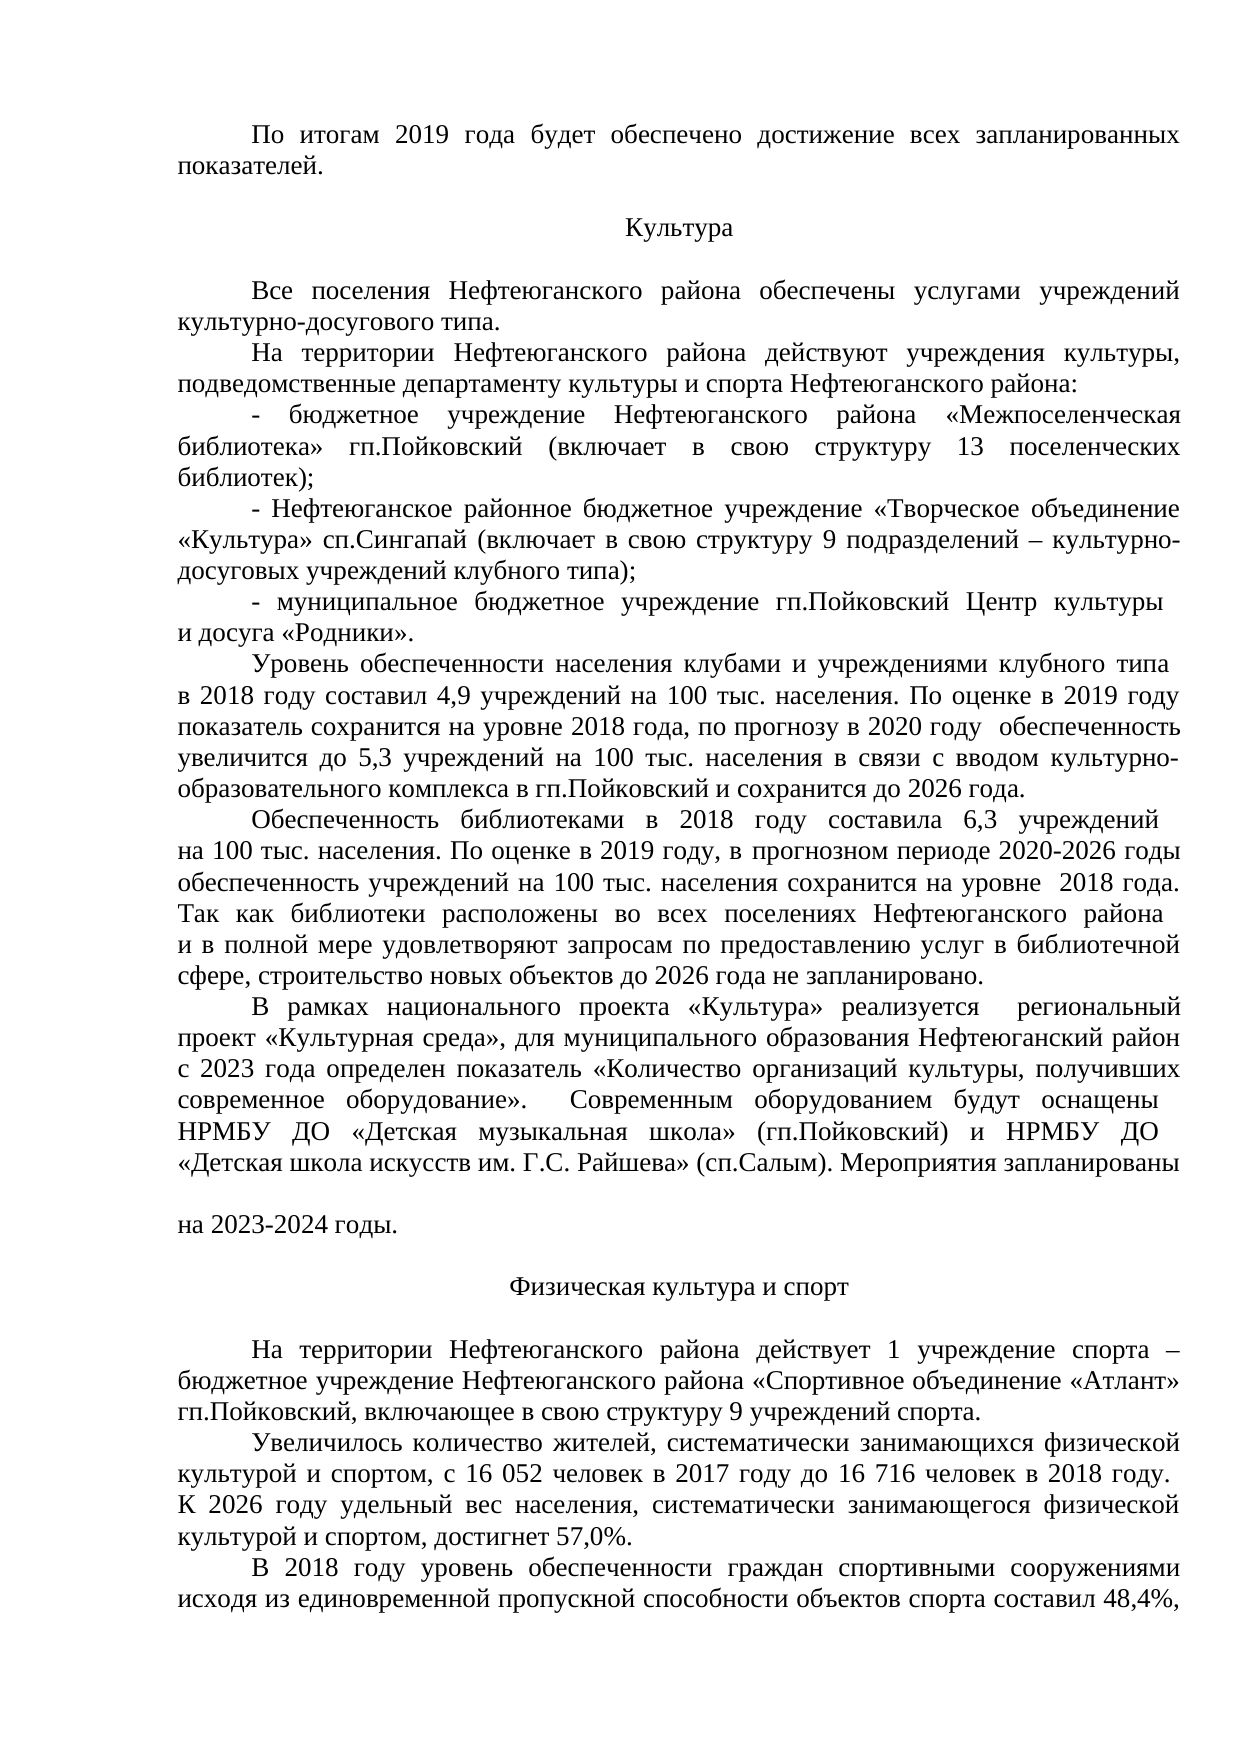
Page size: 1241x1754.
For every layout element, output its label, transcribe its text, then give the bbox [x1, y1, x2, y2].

text Физическая культура и спорт [177, 1271, 1181, 1302]
text На территории Нефтеюганского района действует 1 учреждение спорта – бюджетное учреждение Нефтеюганского района «Спортивное объединение «Атлант» гп.Пойковский, включающее в свою структуру 9 учреждений спорта. [177, 1333, 1181, 1426]
text Уровень обеспеченности населения клубами и учреждениями клубного типа в 2018 году составил 4,9 учреждений на 100 тыс. населения. По оценке в 2019 году показатель сохранится на уровне 2018 года, по прогнозу в 2020 году обеспеченность увеличится до 5,3 учреждений на 100 тыс. населения в связи с вводом культурно-образовательного комплекса в гп.Пойковский и сохранится до 2026 года. [177, 648, 1181, 803]
text - бюджетное учреждение Нефтеюганского района «Межпоселенческая библиотека» гп.Пойковский (включает в свою структуру 13 поселенческих библиотек); [177, 398, 1181, 492]
text Увеличилось количество жителей, систематически занимающихся физической культурой и спортом, с 16 052 человек в 2017 году до 16 716 человек в 2018 году. К 2026 году удельный вес населения, систематически занимающегося физической культурой и спортом, достигнет 57,0%. [177, 1426, 1181, 1551]
text На территории Нефтеюганского района действуют учреждения культуры, подведомственные департаменту культуры и спорта Нефтеюганского района: [177, 336, 1181, 398]
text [177, 1551, 1181, 1613]
text В рамках национального проекта «Культура» реализуется региональный проект «Культурная среда», для муниципального образования Нефтеюганский район с 2023 года определен показатель «Количество организаций культуры, получивших современное оборудование». Современным оборудованием будут оснащены НРМБУ ДО «Детская музыкальная школа» (гп.Пойковский) и НРМБУ ДО «Детская школа искусств им. Г.С. Райшева» (сп.Салым). Мероприятия запланированы на 2023-2024 годы. [177, 990, 1181, 1239]
text - Нефтеюганское районное бюджетное учреждение «Творческое объединение «Культура» сп.Сингапай (включает в свою структуру 9 подразделений – культурно-досуговых учреждений клубного типа); [177, 492, 1181, 585]
text Все поселения Нефтеюганского района обеспечены услугами учреждений культурно-досугового типа. [177, 274, 1181, 336]
text По итогам 2019 года будет обеспечено достижение всех запланированных показателей. [177, 118, 1181, 180]
text Культура [177, 212, 1181, 243]
text Обеспеченность библиотеками в 2018 году составила 6,3 учреждений на 100 тыс. населения. По оценке в 2019 году, в прогнозном периоде 2020-2026 годы обеспеченность учреждений на 100 тыс. населения сохранится на уровне 2018 года. Так как библиотеки расположены во всех поселениях Нефтеюганского района и в полной мере удовлетворяют запросам по предоставлению услуг в библиотечной сфере, строительство новых объектов до 2026 года не запланировано. [177, 803, 1181, 990]
text - муниципальное бюджетное учреждение гп.Пойковский Центр культуры и досуга «Родники». [177, 585, 1181, 648]
